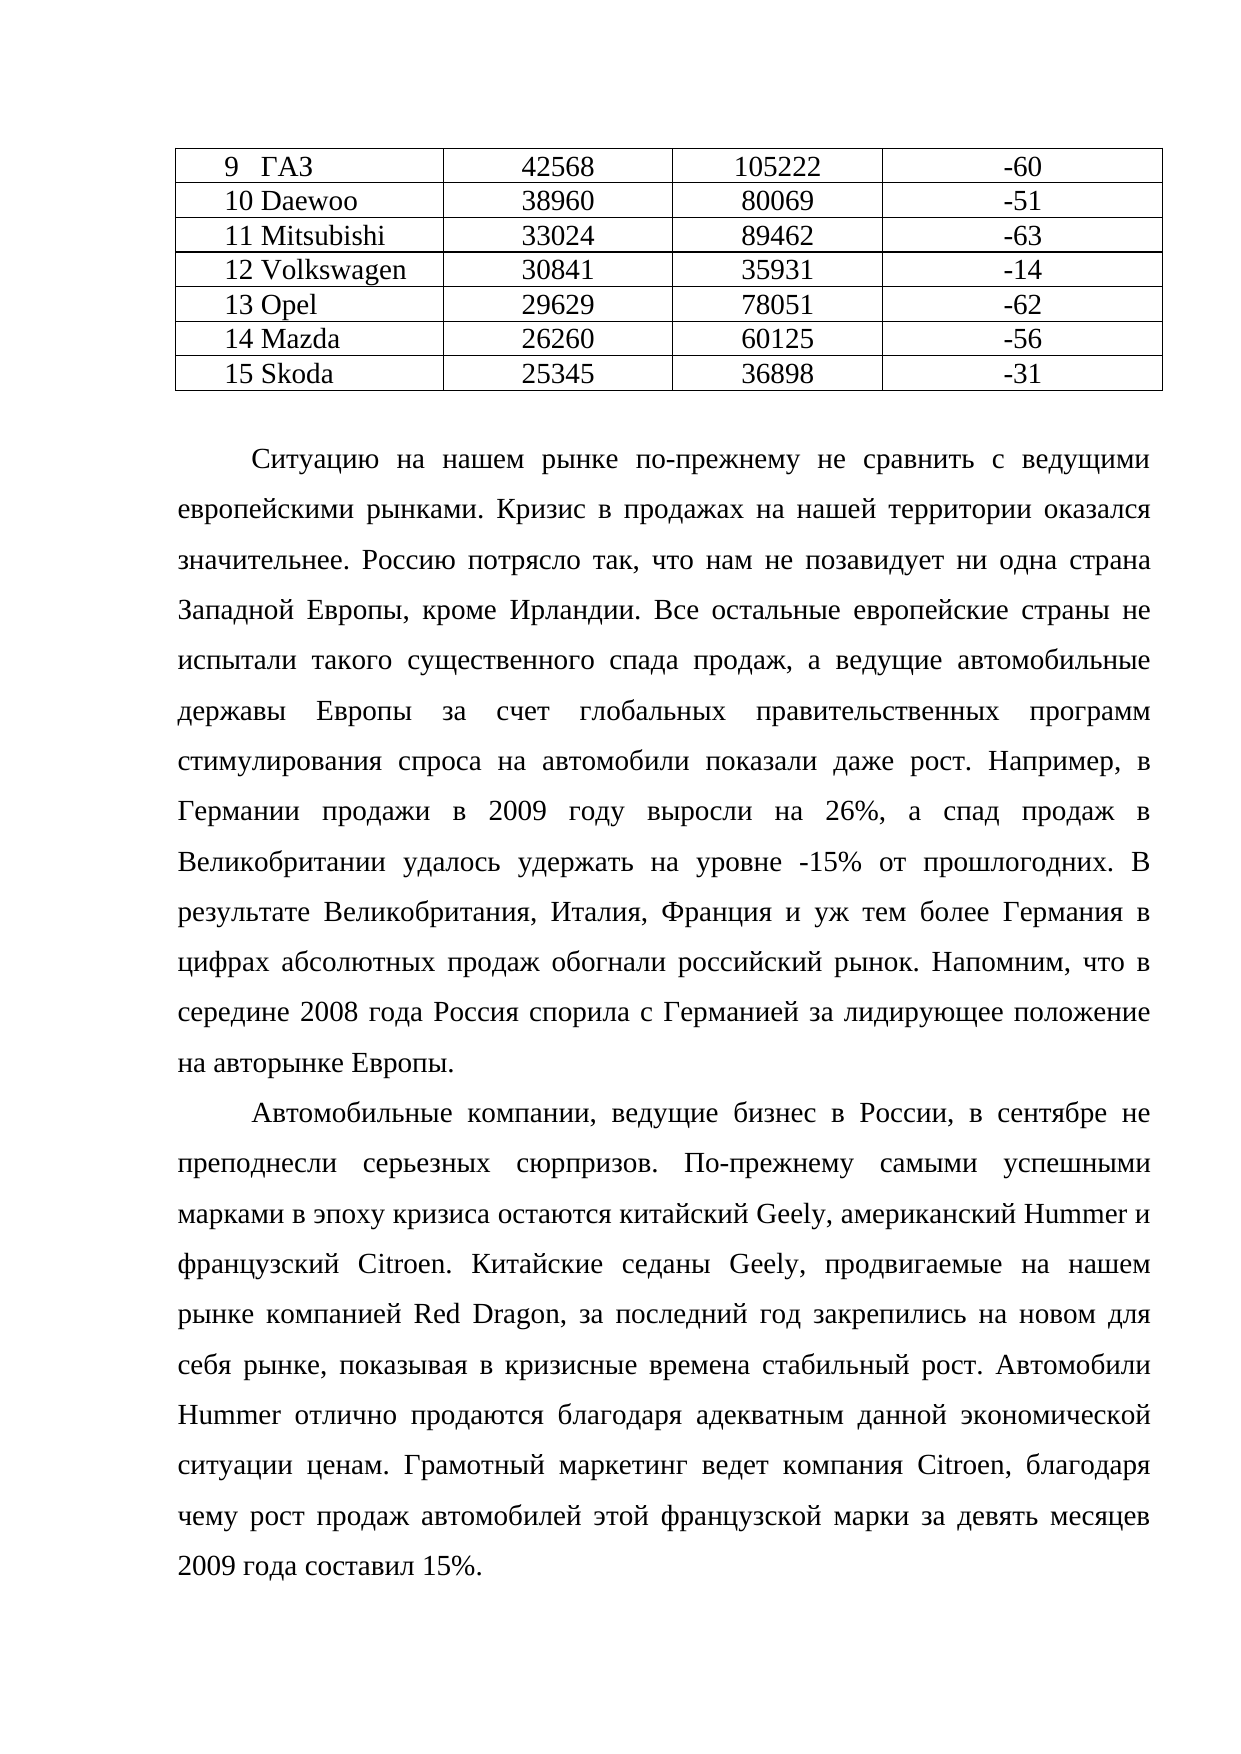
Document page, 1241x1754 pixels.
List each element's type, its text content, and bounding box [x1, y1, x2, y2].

table_cell 33024 [444, 218, 672, 251]
table_cell 38960 [444, 183, 672, 217]
table_cell Mazda [176, 322, 443, 355]
table_cell 42568 [444, 149, 672, 182]
table_cell -14 [883, 253, 1162, 286]
table_cell -51 [883, 183, 1162, 217]
table_cell Daewoo [176, 183, 443, 217]
table_cell -31 [883, 356, 1162, 390]
table_cell 25345 [444, 356, 672, 390]
table_cell -62 [883, 287, 1162, 321]
table_cell -60 [883, 149, 1162, 182]
table_cell -56 [883, 322, 1162, 355]
text Автомобильные компании, ведущие бизнес в России, в сентябре не преподнесли серьезных сюрпризов. По-прежнему самыми успешными марками в эпоху кризиса остаются китайский Geely, американский Hummer и французский Citroen. Китайские седаны Geely, продвигаемые на нашем рынке компанией Red Dragon, за последний год закрепились на новом для себя рынке, показывая в кризисные времена стабильный рост. Автомобили Hummer отлично продаются благодаря адекватным данной экономической ситуации ценам. Грамотный маркетинг ведет компания Citroen, благодаря чему рост продаж автомобилей этой французской марки за девять месяцев 2009 года составил 15%. [177, 1095, 1152, 1582]
table_cell 78051 [673, 287, 882, 321]
table_cell 30841 [444, 253, 672, 286]
table_cell Volkswagen [176, 253, 443, 286]
table_cell 26260 [444, 322, 672, 355]
table_cell -63 [883, 218, 1162, 251]
table_cell 105222 [673, 149, 882, 182]
table_cell Mitsubishi [176, 218, 443, 251]
table_cell 80069 [673, 183, 882, 217]
table_cell Opel [176, 287, 443, 321]
table_cell ГАЗ [176, 149, 443, 182]
table_cell 36898 [673, 356, 882, 390]
text Ситуацию на нашем рынке по-прежнему не сравнить с ведущими европейскими рынками. Кризис в продажах на нашей территории оказался значительнее. Россию потрясло так, что нам не позавидует ни одна страна Западной Европы, кроме Ирландии. Все остальные европейские страны не испытали такого существенного спада продаж, а ведущие автомобильные державы Европы за счет глобальных правительственных программ стимулирования спроса на автомобили показали даже рост. Например, в Германии продажи в 2009 году выросли на 26%, а спад продаж в Великобритании удалось удержать на уровне -15% от прошлогодних. В результате Великобритания, Италия, Франция и уж тем более Германия в цифрах абсолютных продаж обогнали российский рынок. Напомним, что в середине 2008 года Россия спорила с Германией за лидирующее положение на авторынке Европы. [177, 441, 1152, 1078]
table_cell 89462 [673, 218, 882, 251]
table_cell 60125 [673, 322, 882, 355]
table_cell 35931 [673, 253, 882, 286]
table_cell Skoda [176, 356, 443, 390]
table_cell 29629 [444, 287, 672, 321]
